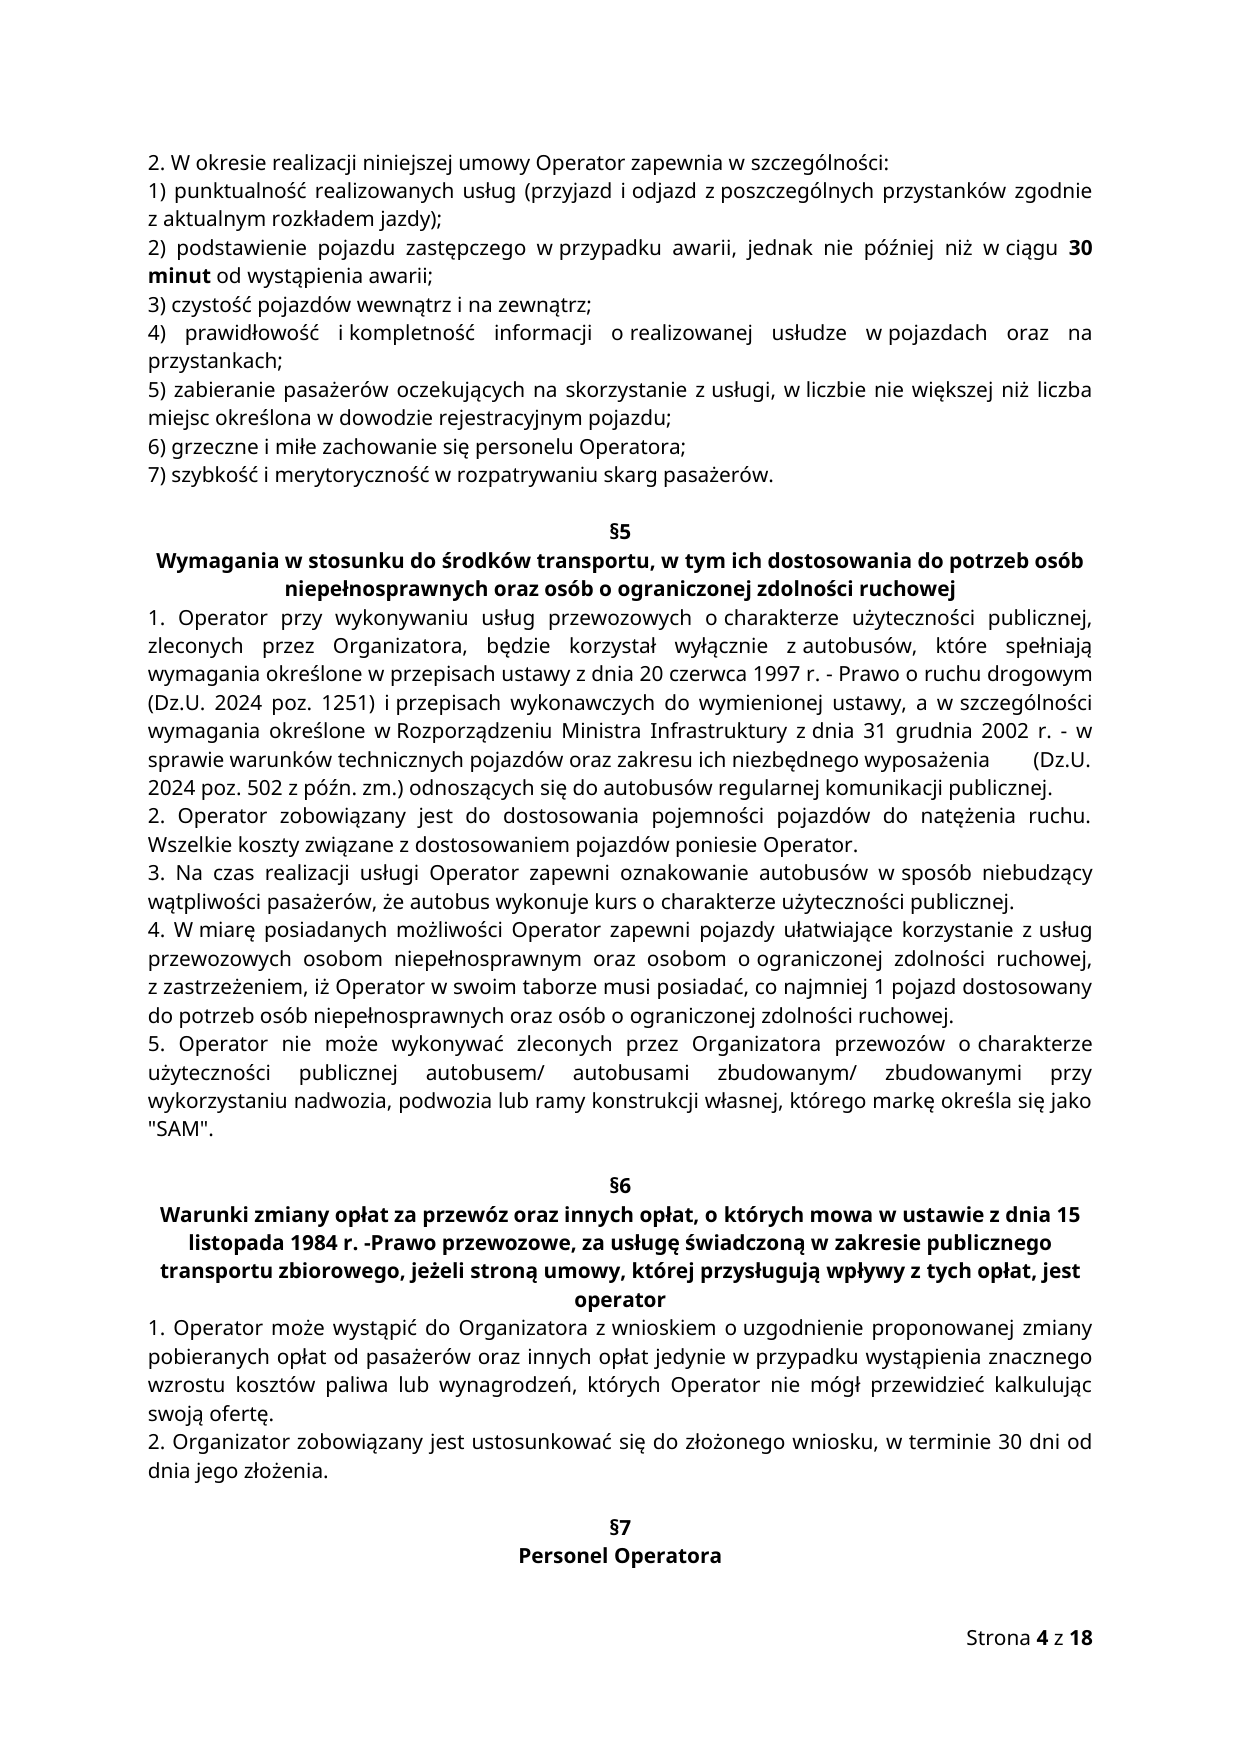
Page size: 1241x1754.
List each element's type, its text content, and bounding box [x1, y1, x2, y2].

text 2. Organizator zobowiązany jest ustosunkować się do złożonego wniosku, w terminie 30 dni od dnia jego złożenia. [148, 1427, 1093, 1484]
text §7 [148, 1513, 1093, 1541]
text Warunki zmiany opłat za przewóz oraz innych opłat, o których mowa w ustawie z dnia 15 listopada 1984 r. -Prawo przewozowe, za usługę świadczoną w zakresie publicznego transportu zbiorowego, jeżeli stroną umowy, której przysługują wpływy z tych opłat, jest operator [148, 1200, 1093, 1313]
text 2) podstawienie pojazdu zastępczego w przypadku awarii, jednak nie później niż w ciągu 30 minut od wystąpienia awarii; [148, 233, 1093, 290]
text 1) punktualność realizowanych usług (przyjazd i odjazd z poszczególnych przystanków zgodnie z aktualnym rozkładem jazdy); [148, 176, 1093, 233]
text 5. Operator nie może wykonywać zleconych przez Organizatora przewozów o charakterze użyteczności publicznej autobusem/ autobusami zbudowanym/ zbudowanymi przy wykorzystaniu nadwozia, podwozia lub ramy konstrukcji własnej, którego markę określa się jako "SAM". [148, 1029, 1093, 1143]
text 1. Operator przy wykonywaniu usług przewozowych o charakterze użyteczności publicznej, zleconych przez Organizatora, będzie korzystał wyłącznie z autobusów, które spełniają wymagania określone w przepisach ustawy z dnia 20 czerwca 1997 r. - Prawo o ruchu drogowym (Dz.U. 2024 poz. 1251) i przepisach wykonawczych do wymienionej ustawy, a w szczególności wymagania określone w Rozporządzeniu Ministra Infrastruktury z dnia 31 grudnia 2002 r. - w sprawie warunków technicznych pojazdów oraz zakresu ich niezbędnego wyposażenia (Dz.U. 2024 poz. 502 z późn. zm.) odnoszących się do autobusów regularnej komunikacji publicznej. [148, 603, 1093, 802]
text 3) czystość pojazdów wewnątrz i na zewnątrz; [148, 290, 1093, 318]
text §6 [148, 1171, 1093, 1200]
text §5 [148, 517, 1093, 546]
text 6) grzeczne i miłe zachowanie się personelu Operatora; [148, 432, 1093, 460]
text 7) szybkość i merytoryczność w rozpatrywaniu skarg pasażerów. [148, 460, 1093, 489]
text 3. Na czas realizacji usługi Operator zapewni oznakowanie autobusów w sposób niebudzący wątpliwości pasażerów, że autobus wykonuje kurs o charakterze użyteczności publicznej. [148, 858, 1093, 915]
text Wymagania w stosunku do środków transportu, w tym ich dostosowania do potrzeb osób niepełnosprawnych oraz osób o ograniczonej zdolności ruchowej [148, 546, 1093, 603]
text 2. Operator zobowiązany jest do dostosowania pojemności pojazdów do natężenia ruchu. Wszelkie koszty związane z dostosowaniem pojazdów poniesie Operator. [148, 802, 1093, 858]
text 4. W miarę posiadanych możliwości Operator zapewni pojazdy ułatwiające korzystanie z usług przewozowych osobom niepełnosprawnym oraz osobom o ograniczonej zdolności ruchowej, z zastrzeżeniem, iż Operator w swoim taborze musi posiadać, co najmniej 1 pojazd dostosowany do potrzeb osób niepełnosprawnych oraz osób o ograniczonej zdolności ruchowej. [148, 915, 1093, 1029]
text 1. Operator może wystąpić do Organizatora z wnioskiem o uzgodnienie proponowanej zmiany pobieranych opłat od pasażerów oraz innych opłat jedynie w przypadku wystąpienia znacznego wzrostu kosztów paliwa lub wynagrodzeń, których Operator nie mógł przewidzieć kalkulując swoją ofertę. [148, 1313, 1093, 1427]
text Personel Operatora [148, 1541, 1093, 1569]
text 2. W okresie realizacji niniejszej umowy Operator zapewnia w szczególności: [148, 148, 1093, 176]
text 4) prawidłowość i kompletność informacji o realizowanej usłudze w pojazdach oraz na przystankach; [148, 318, 1093, 375]
text 5) zabieranie pasażerów oczekujących na skorzystanie z usługi, w liczbie nie większej niż liczba miejsc określona w dowodzie rejestracyjnym pojazdu; [148, 375, 1093, 432]
